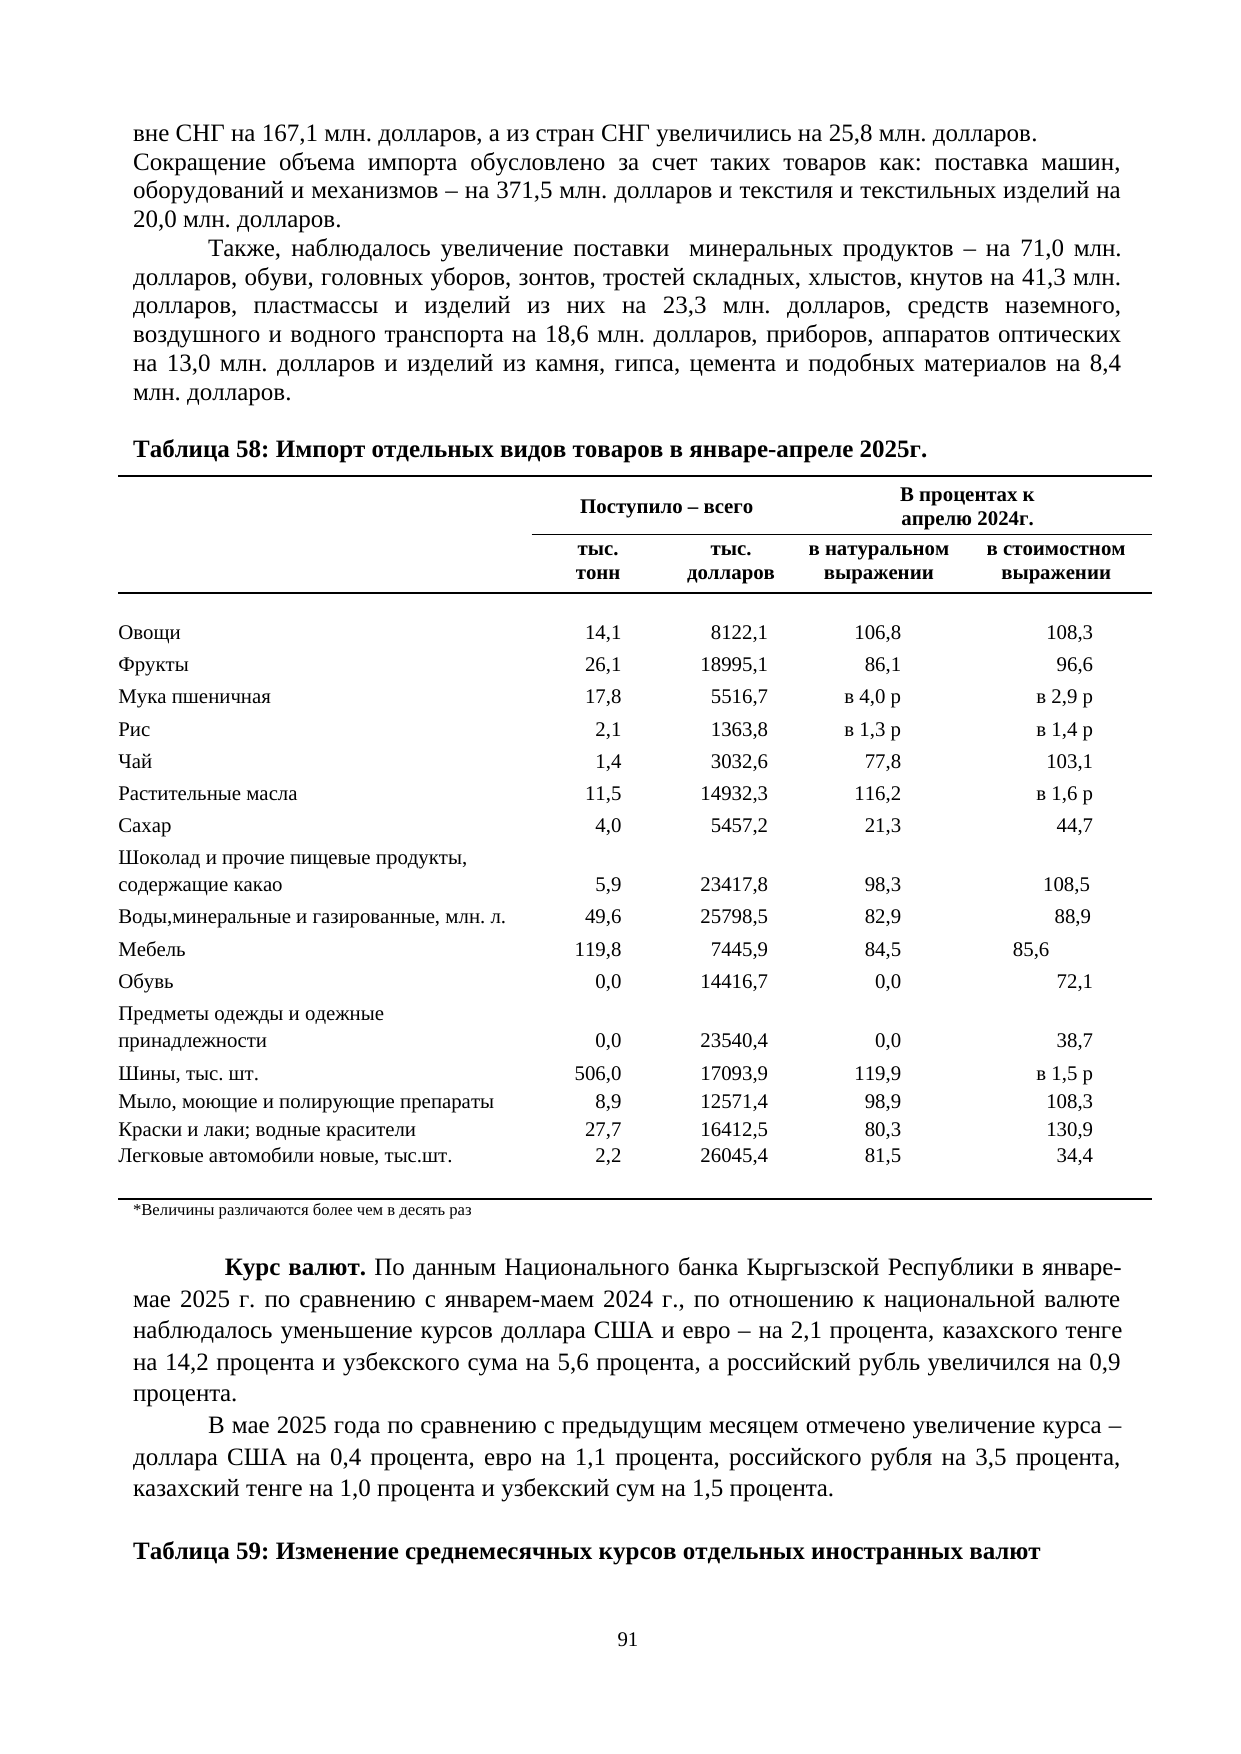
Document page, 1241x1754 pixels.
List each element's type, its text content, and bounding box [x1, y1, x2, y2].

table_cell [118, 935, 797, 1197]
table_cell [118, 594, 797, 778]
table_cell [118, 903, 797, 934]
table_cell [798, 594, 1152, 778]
text В мае 2025 года по сравнению с предыдущим месяцем отмечено увеличение курса – доллара США на 0,4 процента, евро на 1,1 процента, российского рубля на 3,5 процента, казахский тенге на 1,0 процента и узбекский сум на 1,5 процента. [133, 1410, 1122, 1502]
text Также, наблюдалось увеличение поставки минеральных продуктов – на 71,0 млн. долларов, обуви, головных уборов, зонтов, тростей складных, хлыстов, кнутов на 41,3 млн. долларов, пластмассы и изделий из них на 23,3 млн. долларов, средств наземного, воздушного и водного транспорта на 18,6 млн. долларов, приборов, аппаратов оптических на 13,0 млн. долларов и изделий из камня, гипса, цемента и подобных материалов на 8,4 млн. долларов. [133, 233, 1122, 406]
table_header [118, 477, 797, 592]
text Таблица 59: Изменение среднемесячных курсов отдельных иностранных валют [133, 1536, 1122, 1565]
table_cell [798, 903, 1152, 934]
text Курс валют. По данным Национального банка Кыргызской Республики в январе-мае 2025 г. по сравнению с январем-маем 2024 г., по отношению к национальной валюте наблюдалось уменьшение курсов доллара США и евро – на 2,1 процента, казахского тенге на 14,2 процента и узбекского сума на 5,6 процента, а российский рубль увеличился на 0,9 процента. [133, 1252, 1122, 1407]
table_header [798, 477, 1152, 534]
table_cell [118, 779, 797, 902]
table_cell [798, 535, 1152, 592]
text *Величины различаются более чем в десять раз [133, 1200, 1122, 1219]
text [133, 118, 1128, 147]
text Сокращение объема импорта обусловлено за счет таких товаров как: поставка машин, оборудований и механизмов – на 371,5 млн. долларов и текстиля и текстильных изделий на 20,0 млн. долларов. [133, 147, 1122, 233]
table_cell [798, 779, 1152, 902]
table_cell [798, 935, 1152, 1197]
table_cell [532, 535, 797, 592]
text Таблица 58: Импорт отдельных видов товаров в январе-апреле 2025г. [133, 434, 1122, 463]
